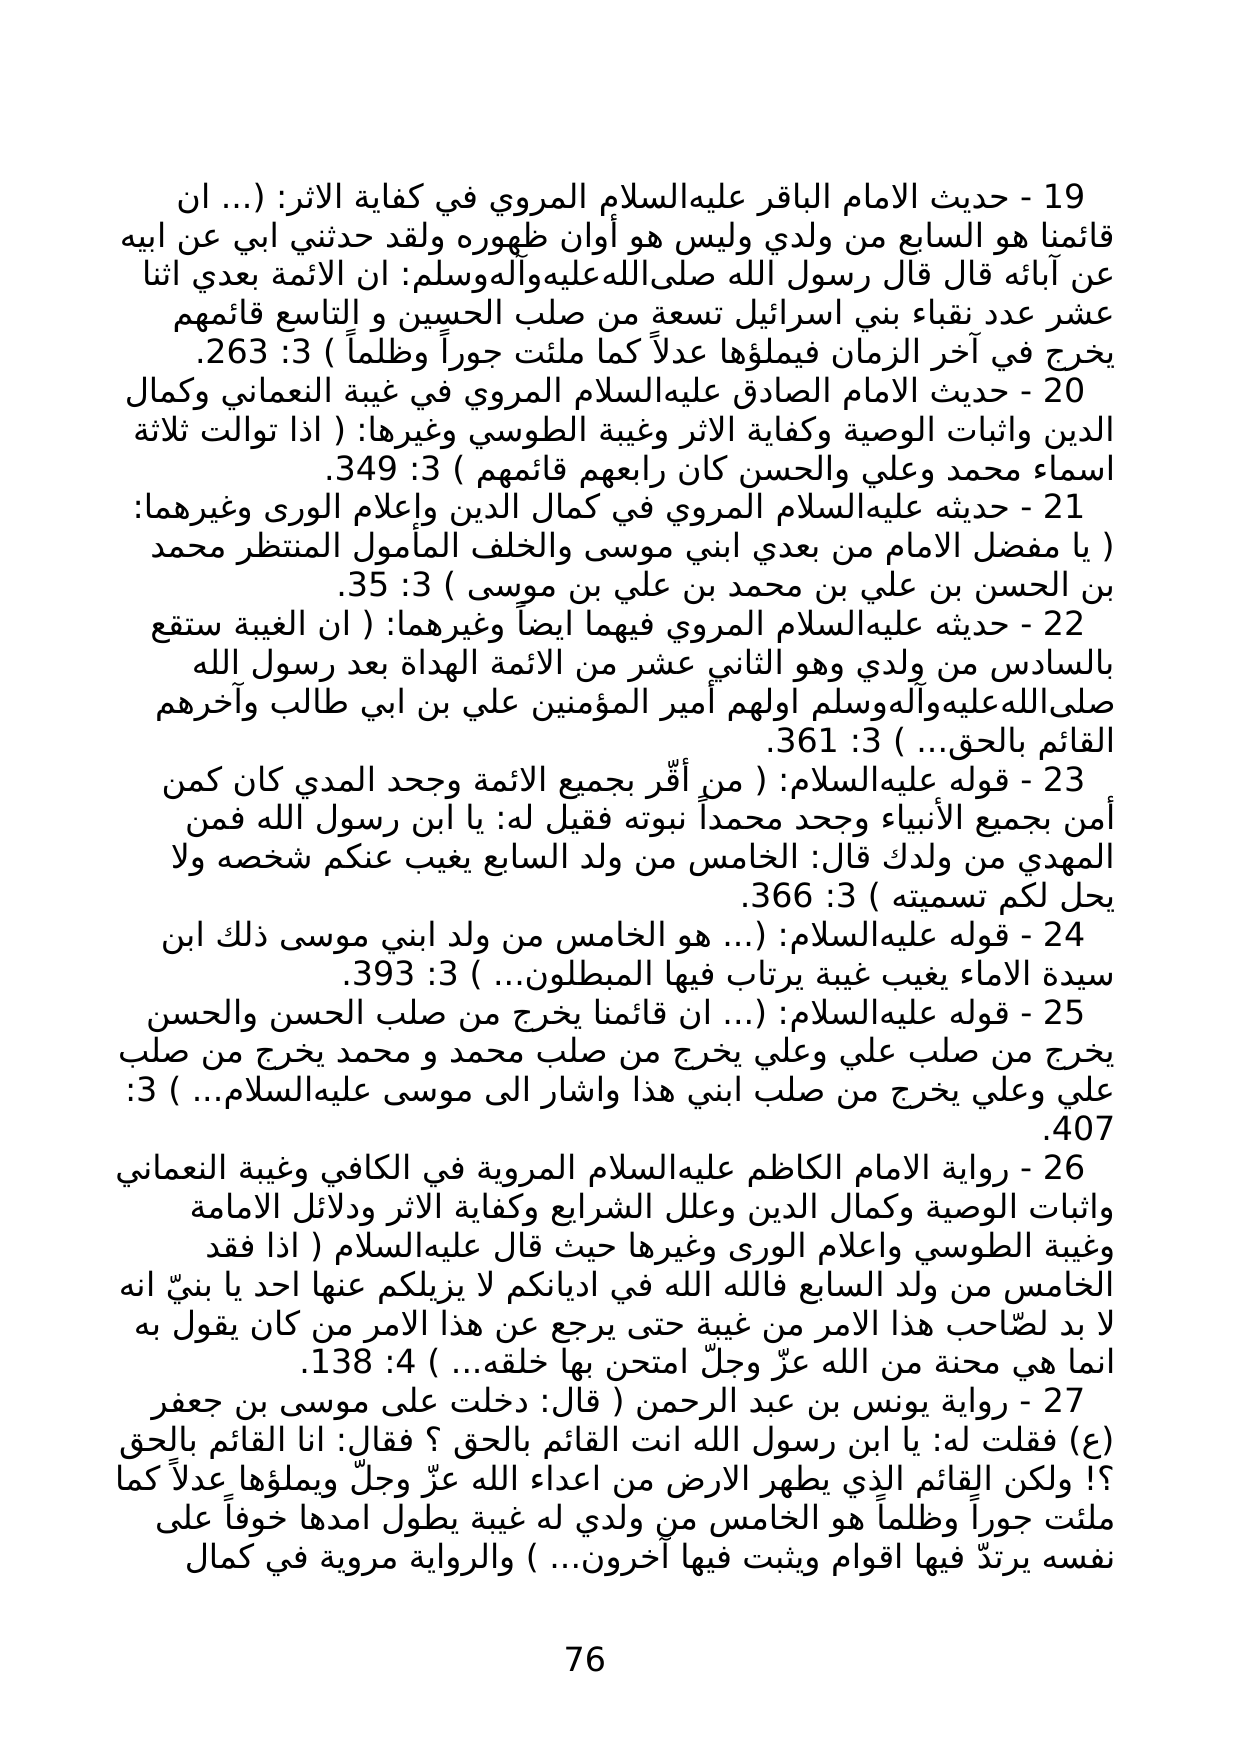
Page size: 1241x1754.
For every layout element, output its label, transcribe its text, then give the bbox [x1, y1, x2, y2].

text 26 - رواية الامام الكاظم عليه‌السلام المروية في الكافي وغيبة النعماني واثبات الوصية وكمال الدين وعلل الشرايع وكفاية الاثر ودلائل الامامة وغيبة الطوسي واعلام الورى وغيرها حيث قال عليه‌السلام ( اذا فقد الخامس من ولد السابع فالله الله في اديانكم لا يزيلكم عنها احد يا بنيّ انه لا بد لصّاحب هذا الامر من غيبة حتى يرجع عن هذا الامر من كان يقول به انما هي محنة من الله عزّ وجلّ امتحن بها خلقه... ) 4: 138. [112, 1148, 1116, 1382]
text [112, 1382, 1116, 1576]
text 22 - حديثه عليه‌السلام المروي فيهما ايضاً وغيرهما: ( ان الغيبة ستقع بالسادس من ولدي وهو الثاني عشر من الائمة الهداة بعد رسول الله صلى‌الله‌عليه‌وآله‌وسلم اولهم أمير المؤمنين علي بن ابي طالب وآخرهم القائم بالحق... ) 3: 361. [112, 604, 1116, 760]
text 19 - حديث الامام الباقر عليه‌السلام المروي في كفاية الاثر: (... ان قائمنا هو السابع من ولدي وليس هو أوان ظهوره ولقد حدثني ابي عن ابيه عن آبائه قال قال رسول الله صلى‌الله‌عليه‌وآله‌وسلم: ان الائمة بعدي اثنا عشر عدد نقباء بني اسرائيل تسعة من صلب الحسين و التاسع قائمهم يخرج في آخر الزمان فيملؤها عدلاً كما ملئت جوراً وظلماً ) 3: 263. [112, 177, 1116, 371]
text 20 - حديث الامام الصادق عليه‌السلام المروي في غيبة النعماني وكمال الدين واثبات الوصية وكفاية الاثر وغيبة الطوسي وغيرها: ( اذا توالت ثلاثة اسماء محمد وعلي والحسن كان رابعهم قائمهم ) 3: 349. [112, 371, 1116, 488]
text 23 - قوله عليه‌السلام: ( من أقّر بجميع الائمة وجحد المدي كان كمن أمن بجميع الأنبياء وجحد محمداً نبوته فقيل له: يا ابن رسول الله فمن المهدي من ولدك قال: الخامس من ولد السابع يغيب عنكم شخصه ولا يحل لكم تسميته ) 3: 366. [112, 760, 1116, 915]
text 21 - حديثه عليه‌السلام المروي في كمال الدين واعلام الورى وغيرهما: ( يا مفضل الامام من بعدي ابني موسى والخلف المأمول المنتظر محمد بن الحسن بن علي بن محمد بن علي بن موسى ) 3: 35. [112, 488, 1116, 604]
text 24 - قوله عليه‌السلام: (... هو الخامس من ولد ابني موسى ذلك ابن سيدة الاماء يغيب غيبة يرتاب فيها المبطلون... ) 3: 393. [112, 915, 1116, 993]
text 25 - قوله عليه‌السلام: (... ان قائمنا يخرج من صلب الحسن والحسن يخرج من صلب علي وعلي يخرج من صلب محمد و محمد يخرج من صلب علي وعلي يخرج من صلب ابني هذا واشار الى موسى عليه‌السلام... ) 3: 407. [112, 993, 1116, 1148]
